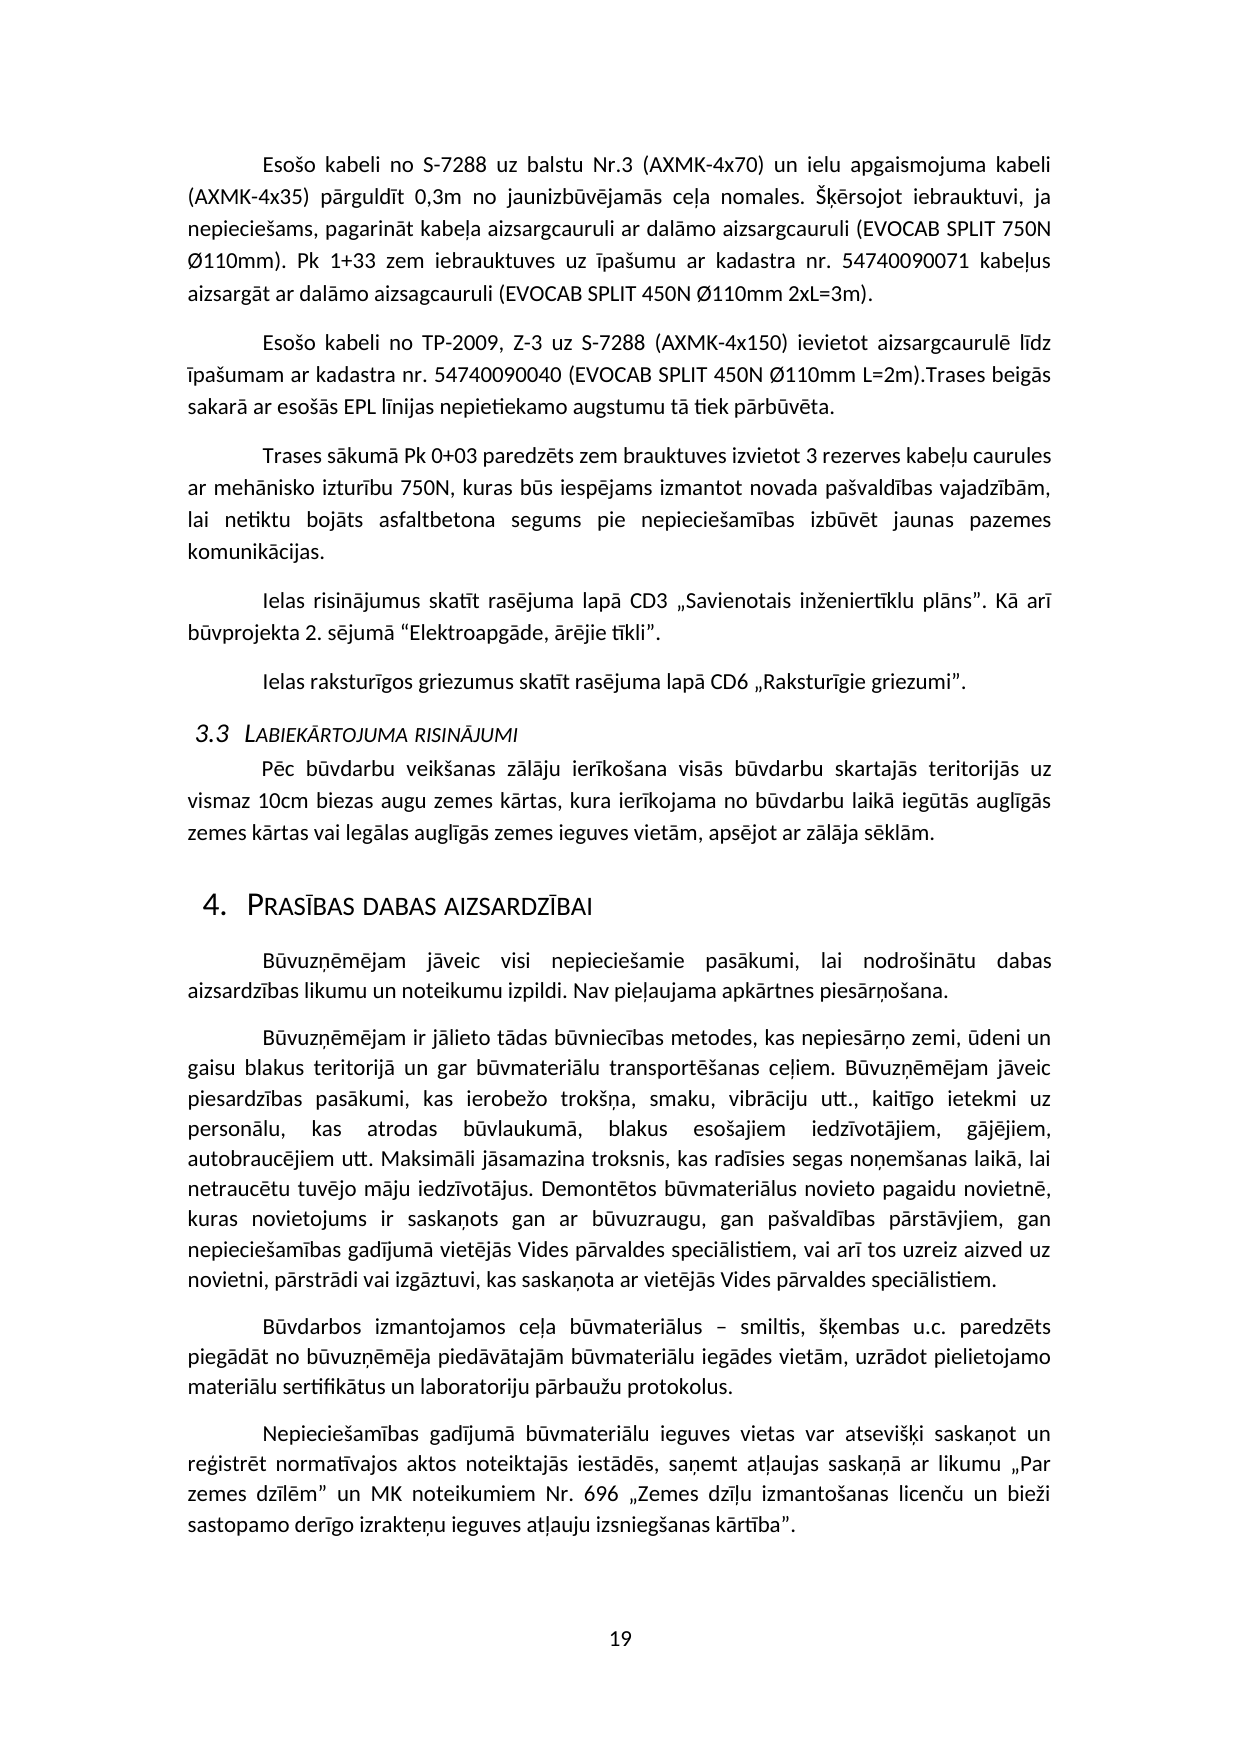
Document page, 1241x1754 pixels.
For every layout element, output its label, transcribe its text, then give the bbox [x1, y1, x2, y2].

list Prasības dabas aizsardzībai [202, 883, 1053, 923]
text Esošo kabeli no S-7288 uz balstu Nr.3 (AXMK-4x70) un ielu apgaismojuma kabeli (AXMK-4x35) pārguldīt 0,3m no jaunizbūvējamās ceļa nomales. Šķērsojot iebrauktuvi, ja nepieciešams, pagarināt kabeļa aizsargcauruli ar dalāmo aizsargcauruli (EVOCAB SPLIT 750N Ø110mm). Pk 1+33 zem iebrauktuves uz īpašumu ar kadastra nr. 54740090071 kabeļus aizsargāt ar dalāmo aizsagcauruli (EVOCAB SPLIT 450N Ø110mm 2xL=3m). [187, 150, 1053, 307]
text Ielas raksturīgos griezumus skatīt rasējuma lapā CD6 „Raksturīgie griezumi”. [187, 667, 1053, 695]
text Ielas risinājumus skatīt rasējuma lapā CD3 „Savienotais inženiertīklu plāns”. Kā arī būvprojekta 2. sējumā “Elektroapgāde, ārējie tīkli”. [187, 586, 1053, 646]
text Būvdarbos izmantojamos ceļa būvmateriālus – smiltis, šķembas u.c. paredzēts piegādāt no būvuzņēmēja piedāvātajām būvmateriālu iegādes vietām, uzrādot pielietojamo materiālu sertifikātus un laboratoriju pārbaužu protokolus. [187, 1312, 1053, 1400]
text Esošo kabeli no TP-2009, Z-3 uz S-7288 (AXMK-4x150) ievietot aizsargcaurulē līdz īpašumam ar kadastra nr. 54740090040 (EVOCAB SPLIT 450N Ø110mm L=2m).Trases beigās sakarā ar esošās EPL līnijas nepietiekamo augstumu tā tiek pārbūvēta. [187, 328, 1053, 420]
list Labiekārtojuma risinājumi [194, 716, 1053, 749]
text Trases sākumā Pk 0+03 paredzēts zem brauktuves izvietot 3 rezerves kabeļu caurules ar mehānisko izturību 750N, kuras būs iespējams izmantot novada pašvaldības vajadzībām, lai netiktu bojāts asfaltbetona segums pie nepieciešamības izbūvēt jaunas pazemes komunikācijas. [187, 441, 1053, 565]
list Pēc būvdarbu veikšanas zālāju ierīkošana visās būvdarbu skartajās teritorijās uz vismaz 10cm biezas augu zemes kārtas, kura ierīkojama no būvdarbu laikā iegūtās auglīgās zemes kārtas vai legālas auglīgās zemes ieguves vietām, apsējot ar zālāja sēklām. [187, 754, 1053, 846]
text Nepieciešamības gadījumā būvmateriālu ieguves vietas var atsevišķi saskaņot un reģistrēt normatīvajos aktos noteiktajās iestādēs, saņemt atļaujas saskaņā ar likumu „Par zemes dzīlēm” un MK noteikumiem Nr. 696 „Zemes dzīļu izmantošanas licenču un bieži sastopamo derīgo izrakteņu ieguves atļauju izsniegšanas kārtība”. [187, 1419, 1053, 1538]
text Būvuzņēmējam jāveic visi nepieciešamie pasākumi, lai nodrošinātu dabas aizsardzības likumu un noteikumu izpildi. Nav pieļaujama apkārtnes piesārņošana. [187, 946, 1053, 1004]
text Būvuzņēmējam ir jālieto tādas būvniecības metodes, kas nepiesārņo zemi, ūdeni un gaisu blakus teritorijā un gar būvmateriālu transportēšanas ceļiem. Būvuzņēmējam jāveic piesardzības pasākumi, kas ierobežo trokšņa, smaku, vibrāciju utt., kaitīgo ietekmi uz personālu, kas atrodas būvlaukumā, blakus esošajiem iedzīvotājiem, gājējiem, autobraucējiem utt. Maksimāli jāsamazina troksnis, kas radīsies segas noņemšanas laikā, lai netraucētu tuvējo māju iedzīvotājus. Demontētos būvmateriālus novieto pagaidu novietnē, kuras novietojums ir saskaņots gan ar būvuzraugu, gan pašvaldības pārstāvjiem, gan nepieciešamības gadījumā vietējās Vides pārvaldes speciālistiem, vai arī tos uzreiz aizved uz novietni, pārstrādi vai izgāztuvi, kas saskaņota ar vietējās Vides pārvaldes speciālistiem. [187, 1023, 1053, 1293]
